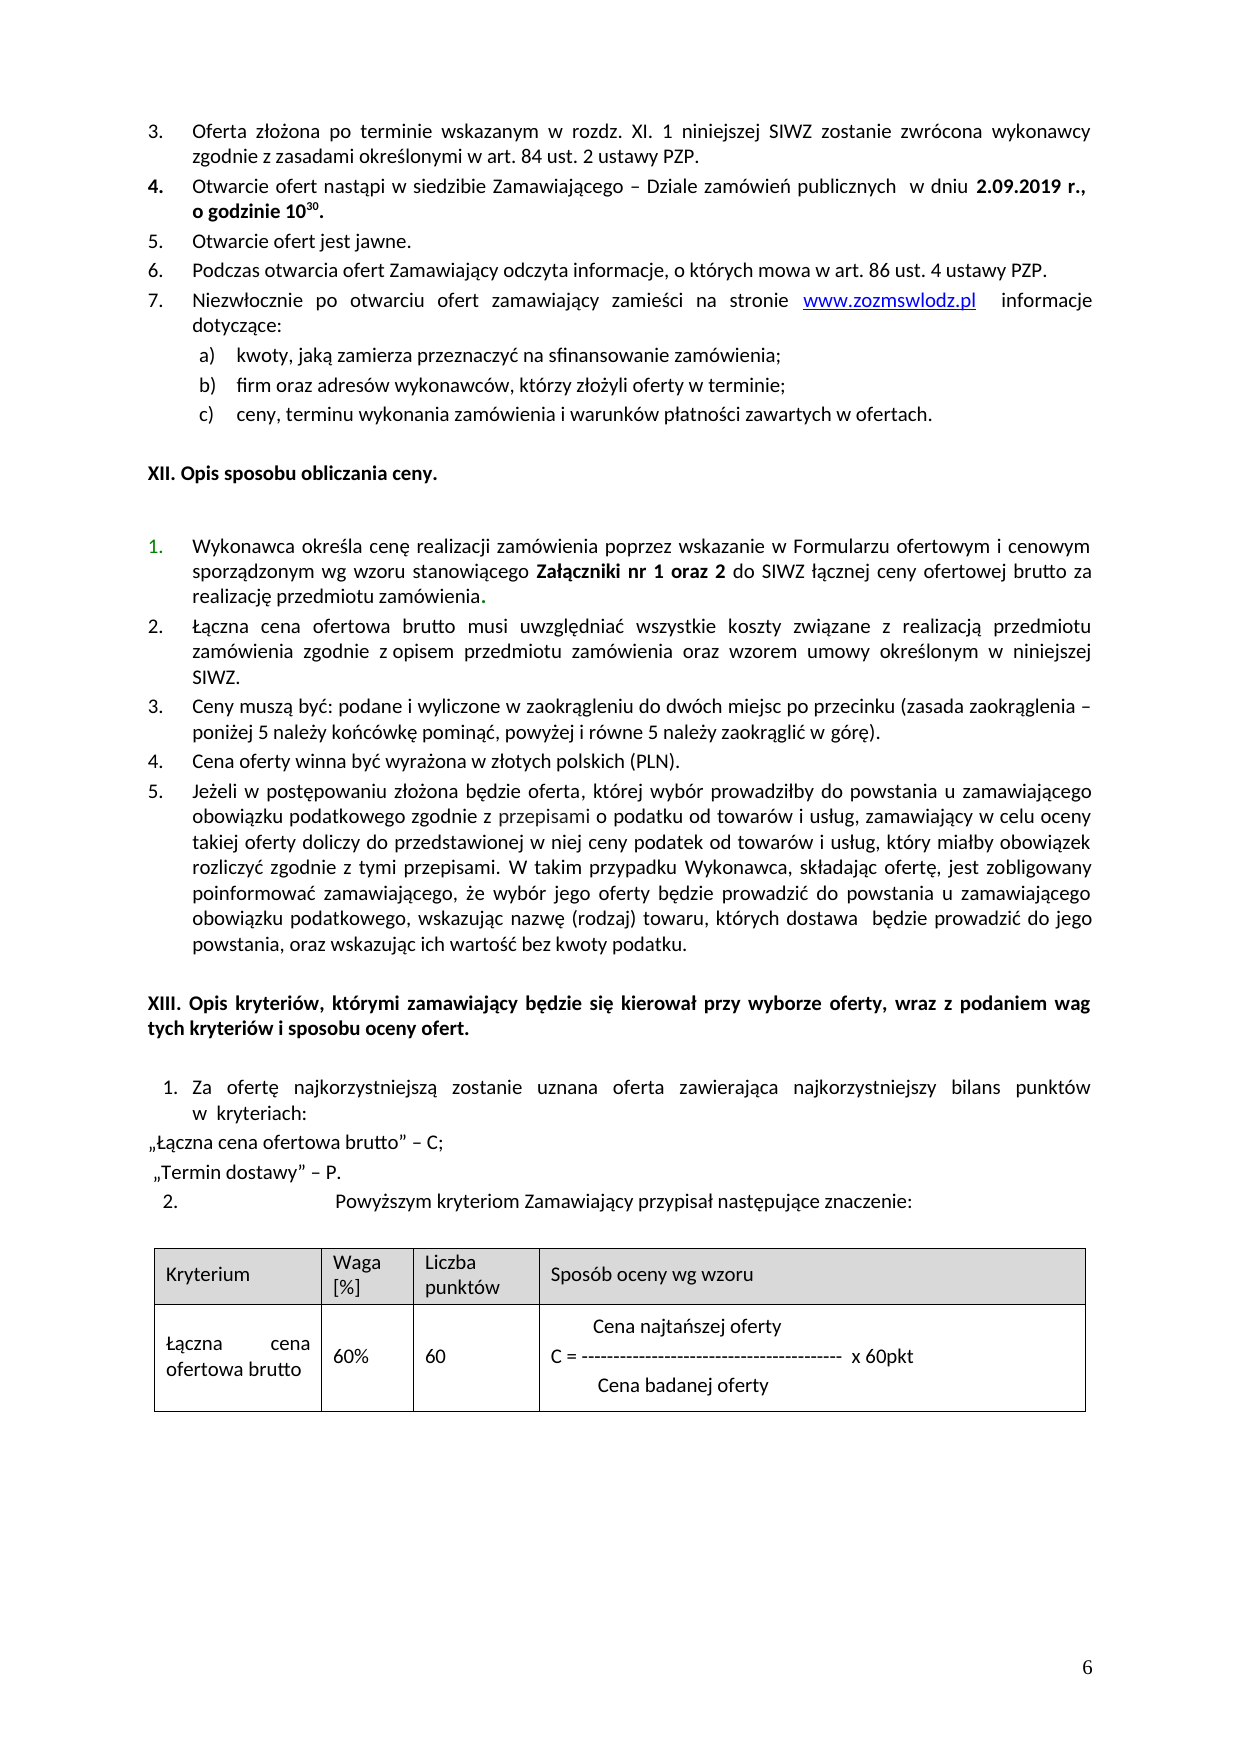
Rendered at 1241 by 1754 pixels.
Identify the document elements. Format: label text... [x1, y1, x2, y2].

list Otwarcie ofert jest jawne. [148, 228, 1092, 253]
list firm oraz adresów wykonawców, którzy złożyli oferty w terminie; [199, 372, 1092, 397]
list Łączna cena ofertowa brutto musi uwzględniać wszystkie koszty związane z realizacją przedmiotu zamówienia zgodnie z opisem przedmiotu zamówienia oraz wzorem umowy określonym w niniejszej SIWZ. [148, 613, 1092, 689]
text „Łączna cena ofertowa brutto” – C; [148, 1129, 1092, 1155]
table_cell Łączna cena ofertowa brutto [155, 1305, 321, 1411]
table_header Sposób oceny wg wzoru [540, 1249, 1085, 1304]
list Niezwłocznie po otwarciu ofert zamawiający zamieści na stronie www.zozmswlodz.pl informacje dotyczące: [148, 287, 1092, 338]
list Za ofertę najkorzystniejszą zostanie uznana oferta zawierająca najkorzystniejszy bilans punktów w kryteriach: [162, 1074, 1092, 1125]
text „Termin dostawy” – P. [148, 1159, 1092, 1184]
text XII. Opis sposobu obliczania ceny. [148, 461, 1092, 486]
table_header Liczba punktów [414, 1249, 539, 1304]
table_cell 60 [414, 1305, 539, 1411]
text XIII. Opis kryteriów, którymi zamawiający będzie się kierował przy wyborze oferty, wraz z podaniem wag tych kryteriów i sposobu oceny ofert. [148, 990, 1092, 1041]
list Oferta złożona po terminie wskazanym w rozdz. XI. 1 niniejszej SIWZ zostanie zwrócona wykonawcy zgodnie z zasadami określonymi w art. 84 ust. 2 ustawy PZP. [148, 118, 1092, 169]
list Ceny muszą być: podane i wyliczone w zaokrągleniu do dwóch miejsc po przecinku (zasada zaokrąglenia – poniżej 5 należy końcówkę pominąć, powyżej i równe 5 należy zaokrąglić w górę). [148, 694, 1092, 744]
list Cena oferty winna być wyrażona w złotych polskich (PLN). [148, 749, 1092, 774]
list kwoty, jaką zamierza przeznaczyć na sfinansowanie zamówienia; [199, 342, 1092, 368]
table_cell Cena najtańszej oferty C = ----------------------------------------- x 60pkt Cena badanej oferty [540, 1305, 1085, 1411]
table_header Kryterium [155, 1249, 321, 1304]
table_header Waga [%] [322, 1249, 413, 1304]
list Jeżeli w postępowaniu złożona będzie oferta, której wybór prowadziłby do powstania u zamawiającego obowiązku podatkowego zgodnie z przepisami o podatku od towarów i usług, zamawiający w celu oceny takiej oferty doliczy do przedstawionej w niej ceny podatek od towarów i usług, który miałby obowiązek rozliczyć zgodnie z tymi przepisami. W takim przypadku Wykonawca, składając ofertę, jest zobligowany poinformować zamawiającego, że wybór jego oferty będzie prowadzić do powstania u zamawiającego obowiązku podatkowego, wskazując nazwę (rodzaj) towaru, których dostawa będzie prowadzić do jego powstania, oraz wskazując ich wartość bez kwoty podatku. [148, 778, 1092, 956]
list Podczas otwarcia ofert Zamawiający odczyta informacje, o których mowa w art. 86 ust. 4 ustawy PZP. [148, 258, 1092, 283]
list ceny, terminu wykonania zamówienia i warunków płatności zawartych w ofertach. [199, 401, 1092, 427]
list Powyższym kryteriom Zamawiający przypisał następujące znaczenie: [162, 1189, 1092, 1214]
list Otwarcie ofert nastąpi w siedzibie Zamawiającego – Dziale zamówień publicznych w dniu 2.09.2019 r., o godzinie 1030. [148, 173, 1092, 224]
list Wykonawca określa cenę realizacji zamówienia poprzez wskazanie w Formularzu ofertowym i cenowym sporządzonym wg wzoru stanowiącego Załączniki nr 1 oraz 2 do SIWZ łącznej ceny ofertowej brutto za realizację przedmiotu zamówienia. [148, 533, 1092, 609]
table_cell 60% [322, 1305, 413, 1411]
